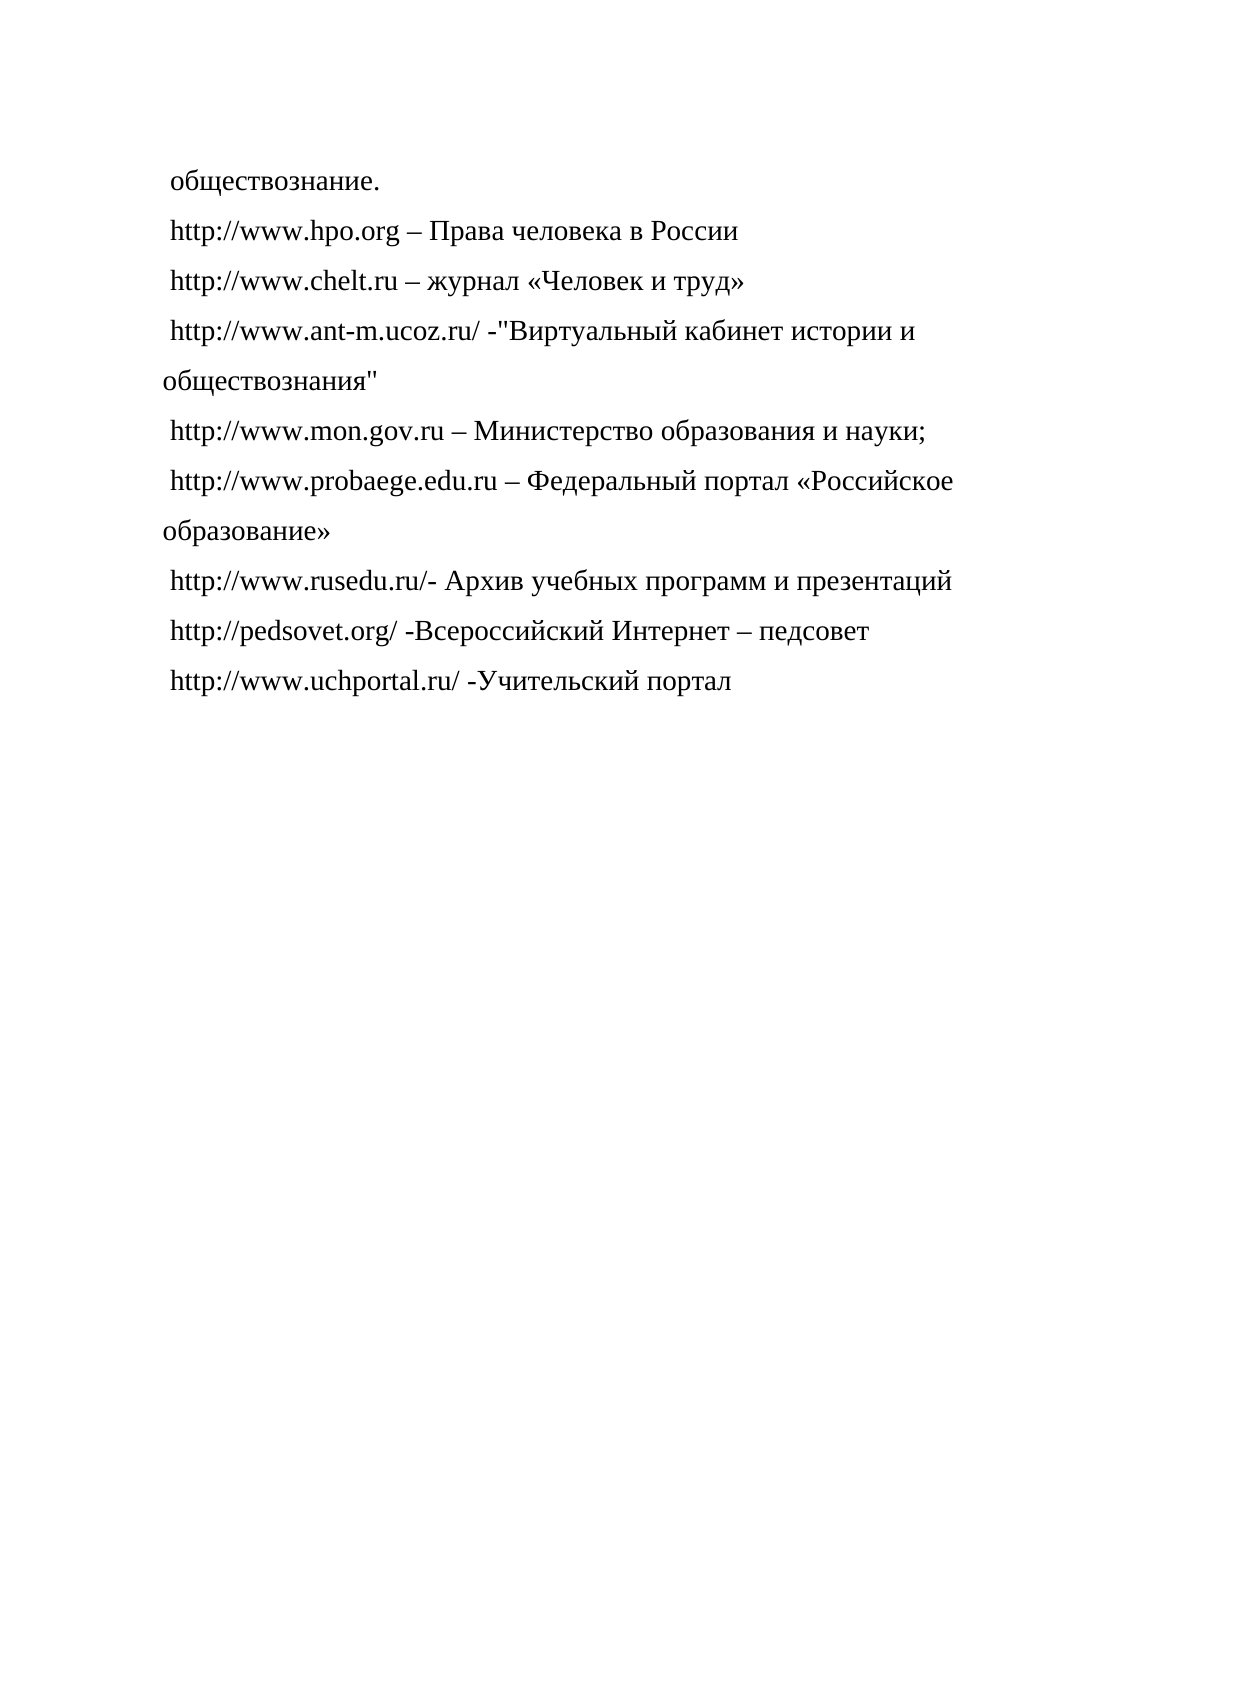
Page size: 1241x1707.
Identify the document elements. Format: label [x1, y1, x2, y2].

text [162, 150, 1090, 700]
